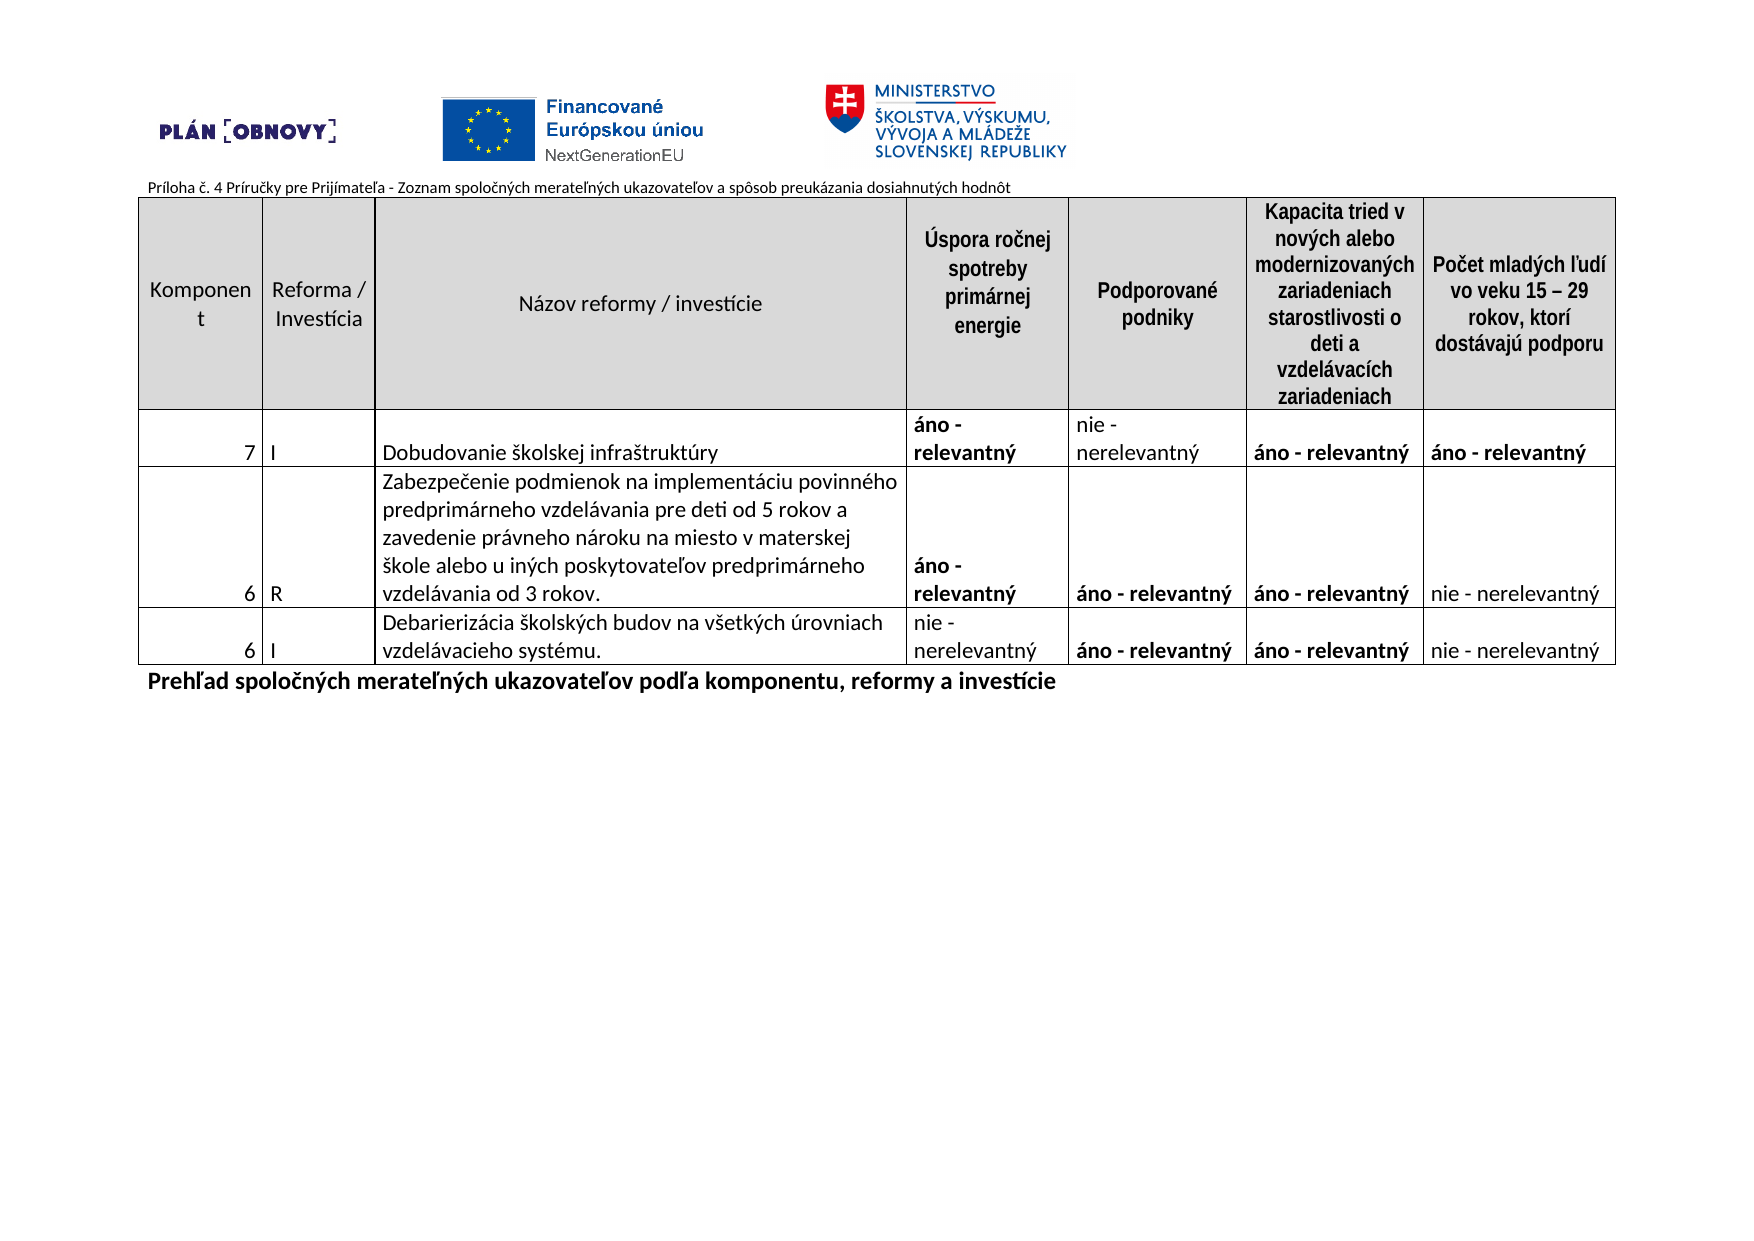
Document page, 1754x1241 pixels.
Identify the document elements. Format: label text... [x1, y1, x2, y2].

table_cell áno - relevantný [1069, 608, 1246, 664]
table_cell 7 [139, 410, 262, 466]
table_cell áno - relevantný [907, 410, 1068, 466]
table_cell áno - relevantný [907, 467, 1068, 607]
table_cell nie - nerelevantný [1069, 410, 1246, 466]
table_header Počet mladých ľudí vo veku 15 – 29 rokov, ktorí dostávajú podporu [1424, 198, 1615, 409]
table_header Komponent [139, 198, 262, 409]
table_cell áno - relevantný [1247, 608, 1423, 664]
table_cell nie - nerelevantný [907, 608, 1068, 664]
table_header Reforma / Investícia [263, 198, 374, 409]
table_cell nie - nerelevantný [1424, 608, 1615, 664]
table_header Názov reformy / investície [376, 198, 906, 409]
table_header Kapacita tried v nových alebo modernizovaných zariadeniach starostlivosti o deti a vzdelávacích zariadeniach [1247, 198, 1423, 409]
table_cell Debarierizácia školských budov na všetkých úrovniach vzdelávacieho systému. [376, 608, 906, 664]
table_header Podporované podniky [1069, 198, 1246, 409]
table_cell I [263, 608, 374, 664]
table_cell áno - relevantný [1247, 410, 1423, 466]
table_cell Zabezpečenie podmienok na implementáciu povinného predprimárneho vzdelávania pre deti od 5 rokov a zavedenie právneho nároku na miesto v materskej škole alebo u iných poskytovateľov predprimárneho vzdelávania od 3 rokov. [376, 467, 906, 607]
table_cell áno - relevantný [1247, 467, 1423, 607]
table_cell 6 [139, 467, 262, 607]
picture [823, 73, 1077, 169]
table_cell nie - nerelevantný [1424, 467, 1615, 607]
table_cell I [263, 410, 374, 466]
table_cell Dobudovanie školskej infraštruktúry [376, 410, 906, 466]
table_cell 6 [139, 608, 262, 664]
picture [147, 92, 347, 169]
table_cell R [263, 467, 374, 607]
table_header Úspora ročnej spotreby primárnej energie [907, 198, 1068, 409]
text Prehľad spoločných merateľných ukazovateľov podľa komponentu, reformy a investície [148, 665, 1606, 696]
table_cell áno - relevantný [1069, 467, 1246, 607]
table_cell áno - relevantný [1424, 410, 1615, 466]
picture [435, 89, 752, 169]
